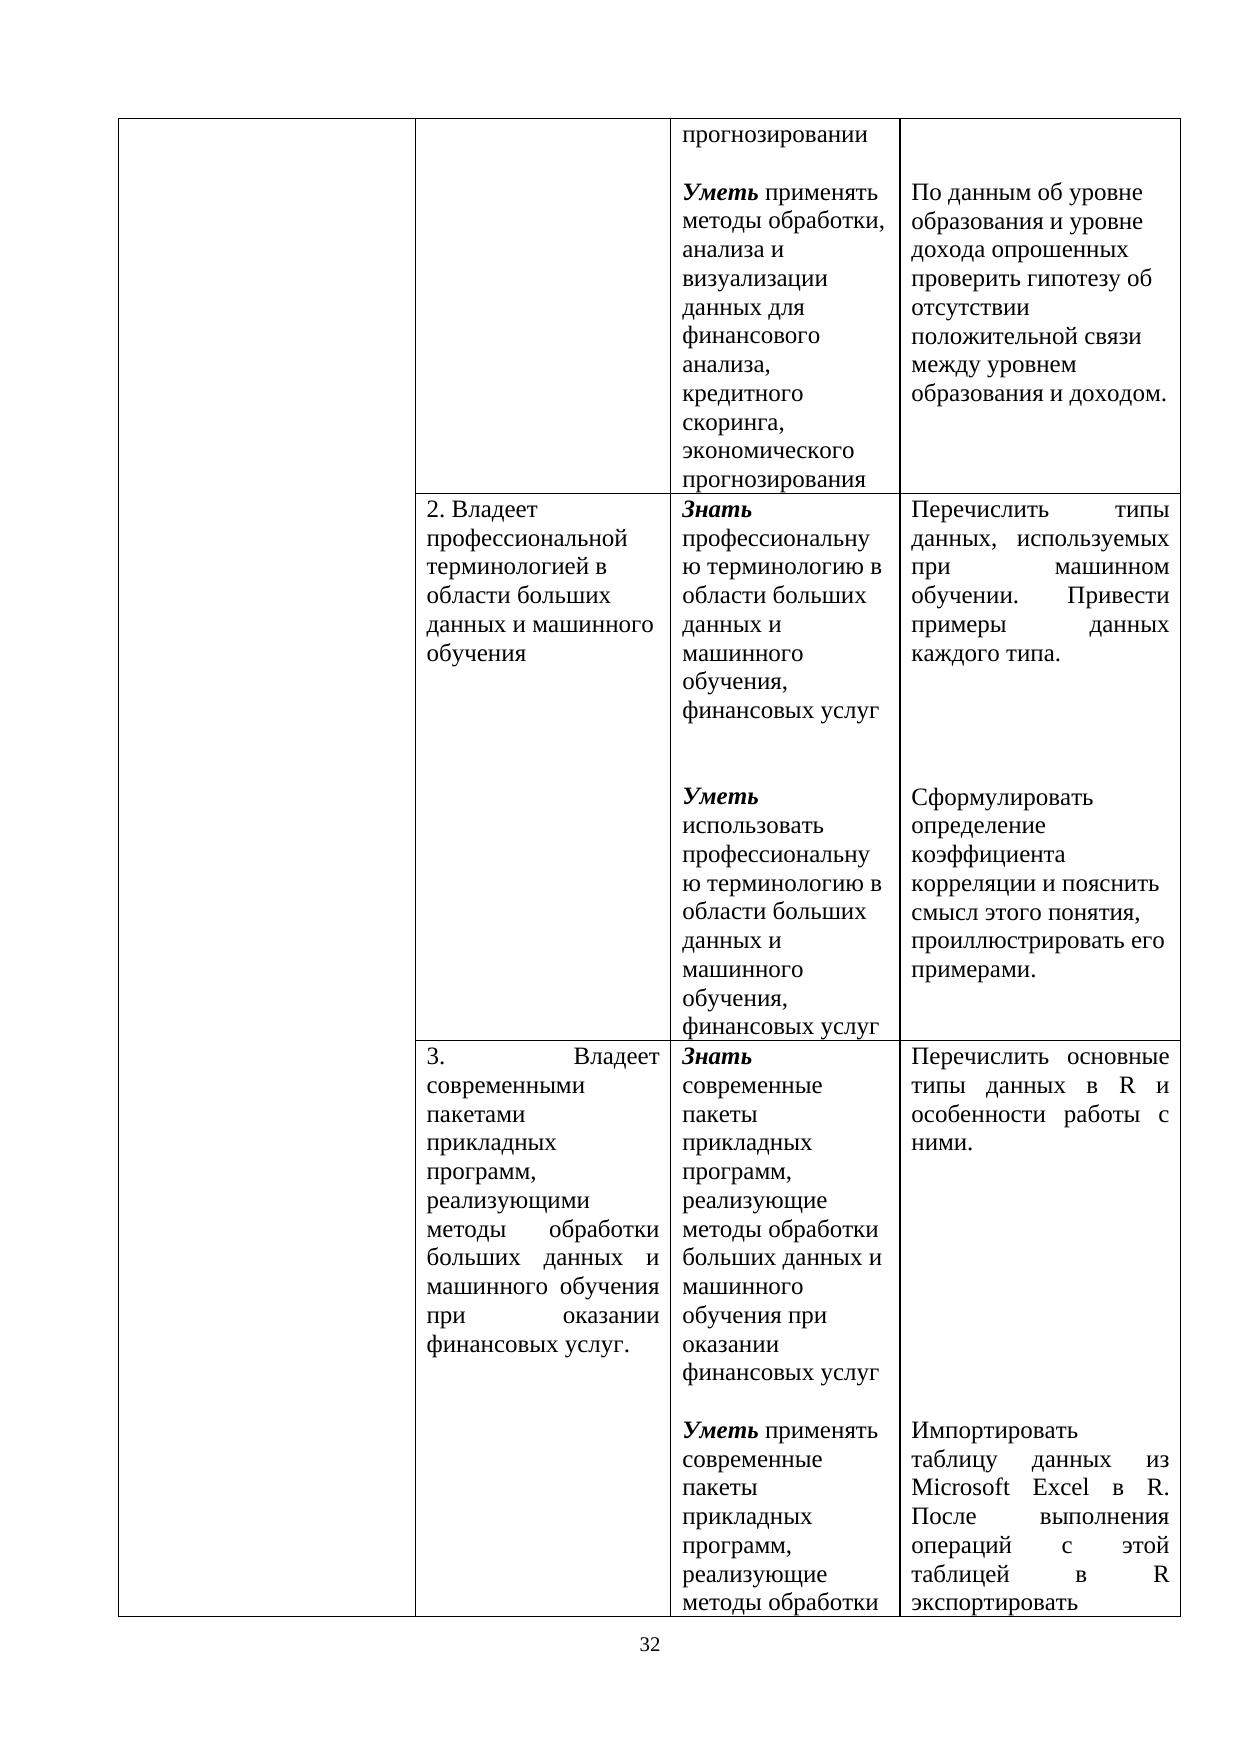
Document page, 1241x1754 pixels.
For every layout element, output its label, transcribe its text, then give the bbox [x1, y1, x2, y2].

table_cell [416, 1041, 670, 1616]
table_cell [901, 119, 1180, 493]
table_cell 2. Владеет профессиональной терминологией в области больших данных и машинного обучения [416, 494, 670, 1040]
table_cell Знать профессиональную терминологию в области больших данных и машинного обучения, финансовых услуг Уметь использовать профессиональную терминологию в области больших данных и машинного обучения, финансовых услуг [671, 494, 899, 1040]
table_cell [901, 1041, 1180, 1616]
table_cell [416, 119, 670, 493]
table_cell Перечислить типы данных, используемых при машинном обучении. Привести примеры данных каждого типа. Сформулировать определение коэффициента корреляции и пояснить смысл этого понятия, проиллюстрировать его примерами. [901, 494, 1180, 1040]
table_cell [119, 119, 415, 1616]
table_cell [671, 1041, 899, 1616]
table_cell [671, 119, 899, 493]
